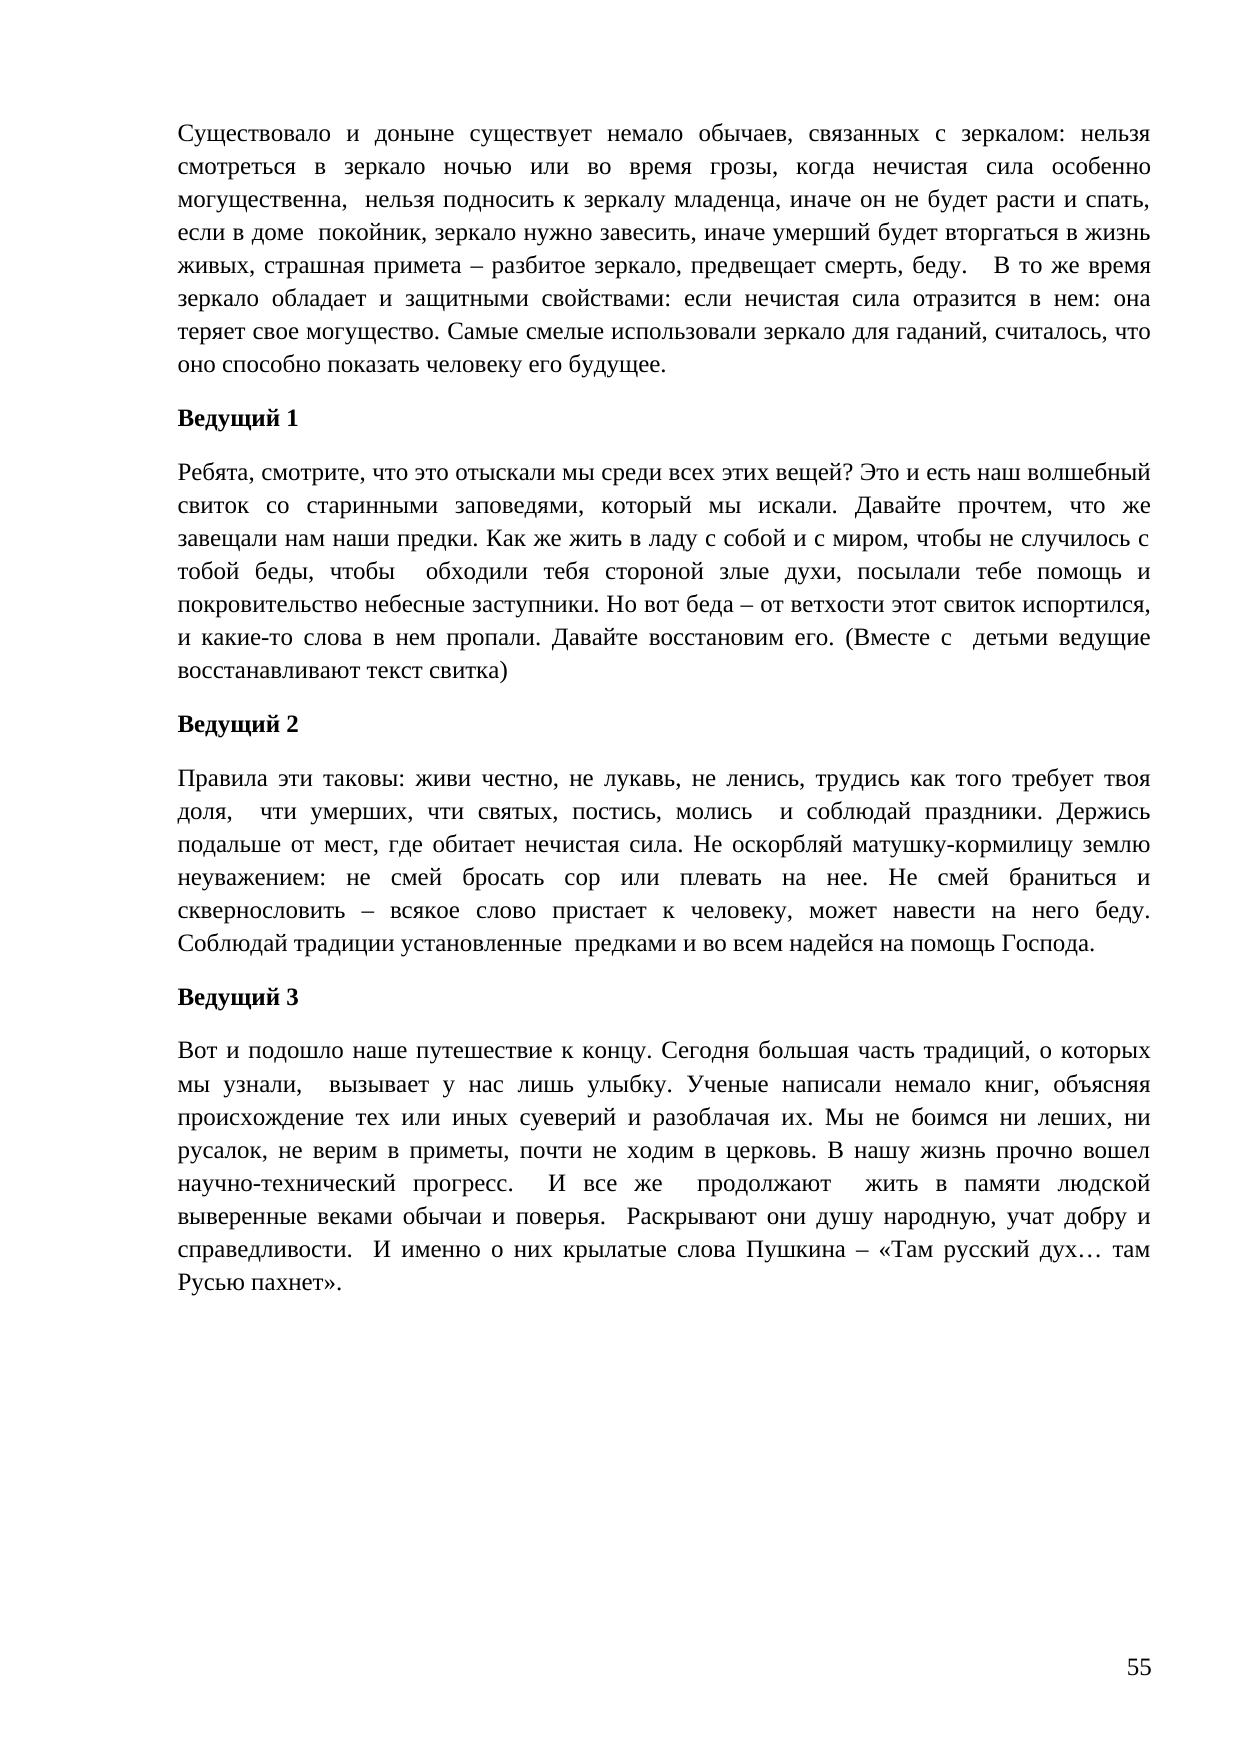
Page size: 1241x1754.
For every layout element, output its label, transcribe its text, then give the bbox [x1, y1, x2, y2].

text Ведущий 2 [177, 709, 1152, 738]
text Вот и подошло наше путешествие к концу. Сегодня большая часть традиций, о которых мы узнали, вызывает у нас лишь улыбку. Ученые написали немало книг, объясняя происхождение тех или иных суеверий и разоблачая их. Мы не боимся ни леших, ни русалок, не верим в приметы, почти не ходим в церковь. В нашу жизнь прочно вошел научно-технический прогресс. И все же продолжают жить в памяти людской выверенные веками обычаи и поверья. Раскрывают они душу народную, учат добру и справедливости. И именно о них крылатые слова Пушкина – «Там русский дух… там Русью пахнет». [177, 1036, 1152, 1296]
text Правила эти таковы: живи честно, не лукавь, не ленись, трудись как того требует твоя доля, чти умерших, чти святых, постись, молись и соблюдай праздники. Держись подальше от мест, где обитает нечистая сила. Не оскорбляй матушку-кормилицу землю неуважением: не смей бросать сор или плевать на нее. Не смей браниться и сквернословить – всякое слово пристает к человеку, может навести на него беду. Соблюдай традиции установленные предками и во всем надейся на помощь Господа. [177, 763, 1152, 957]
text Ребята, смотрите, что это отыскали мы среди всех этих вещей? Это и есть наш волшебный свиток со старинными заповедями, который мы искали. Давайте прочтем, что же завещали нам наши предки. Как же жить в ладу с собой и с миром, чтобы не случилось с тобой беды, чтобы обходили тебя стороной злые духи, посылали тебе помощь и покровительство небесные заступники. Но вот беда – от ветхости этот свиток испортился, и какие-то слова в нем пропали. Давайте восстановим его. (Вместе с детьми ведущие восстанавливают текст свитка) [177, 457, 1152, 684]
text Ведущий 1 [177, 403, 1152, 432]
text Ведущий 3 [177, 982, 1152, 1011]
text Существовало и доныне существует немало обычаев, связанных с зеркалом: нельзя смотреться в зеркало ночью или во время грозы, когда нечистая сила особенно могущественна, нельзя подносить к зеркалу младенца, иначе он не будет расти и спать, если в доме покойник, зеркало нужно завесить, иначе умерший будет вторгаться в жизнь живых, страшная примета – разбитое зеркало, предвещает смерть, беду. В то же время зеркало обладает и защитными свойствами: если нечистая сила отразится в нем: она теряет свое могущество. Самые смелые использовали зеркало для гаданий, считалось, что оно способно показать человеку его будущее. [177, 118, 1152, 378]
